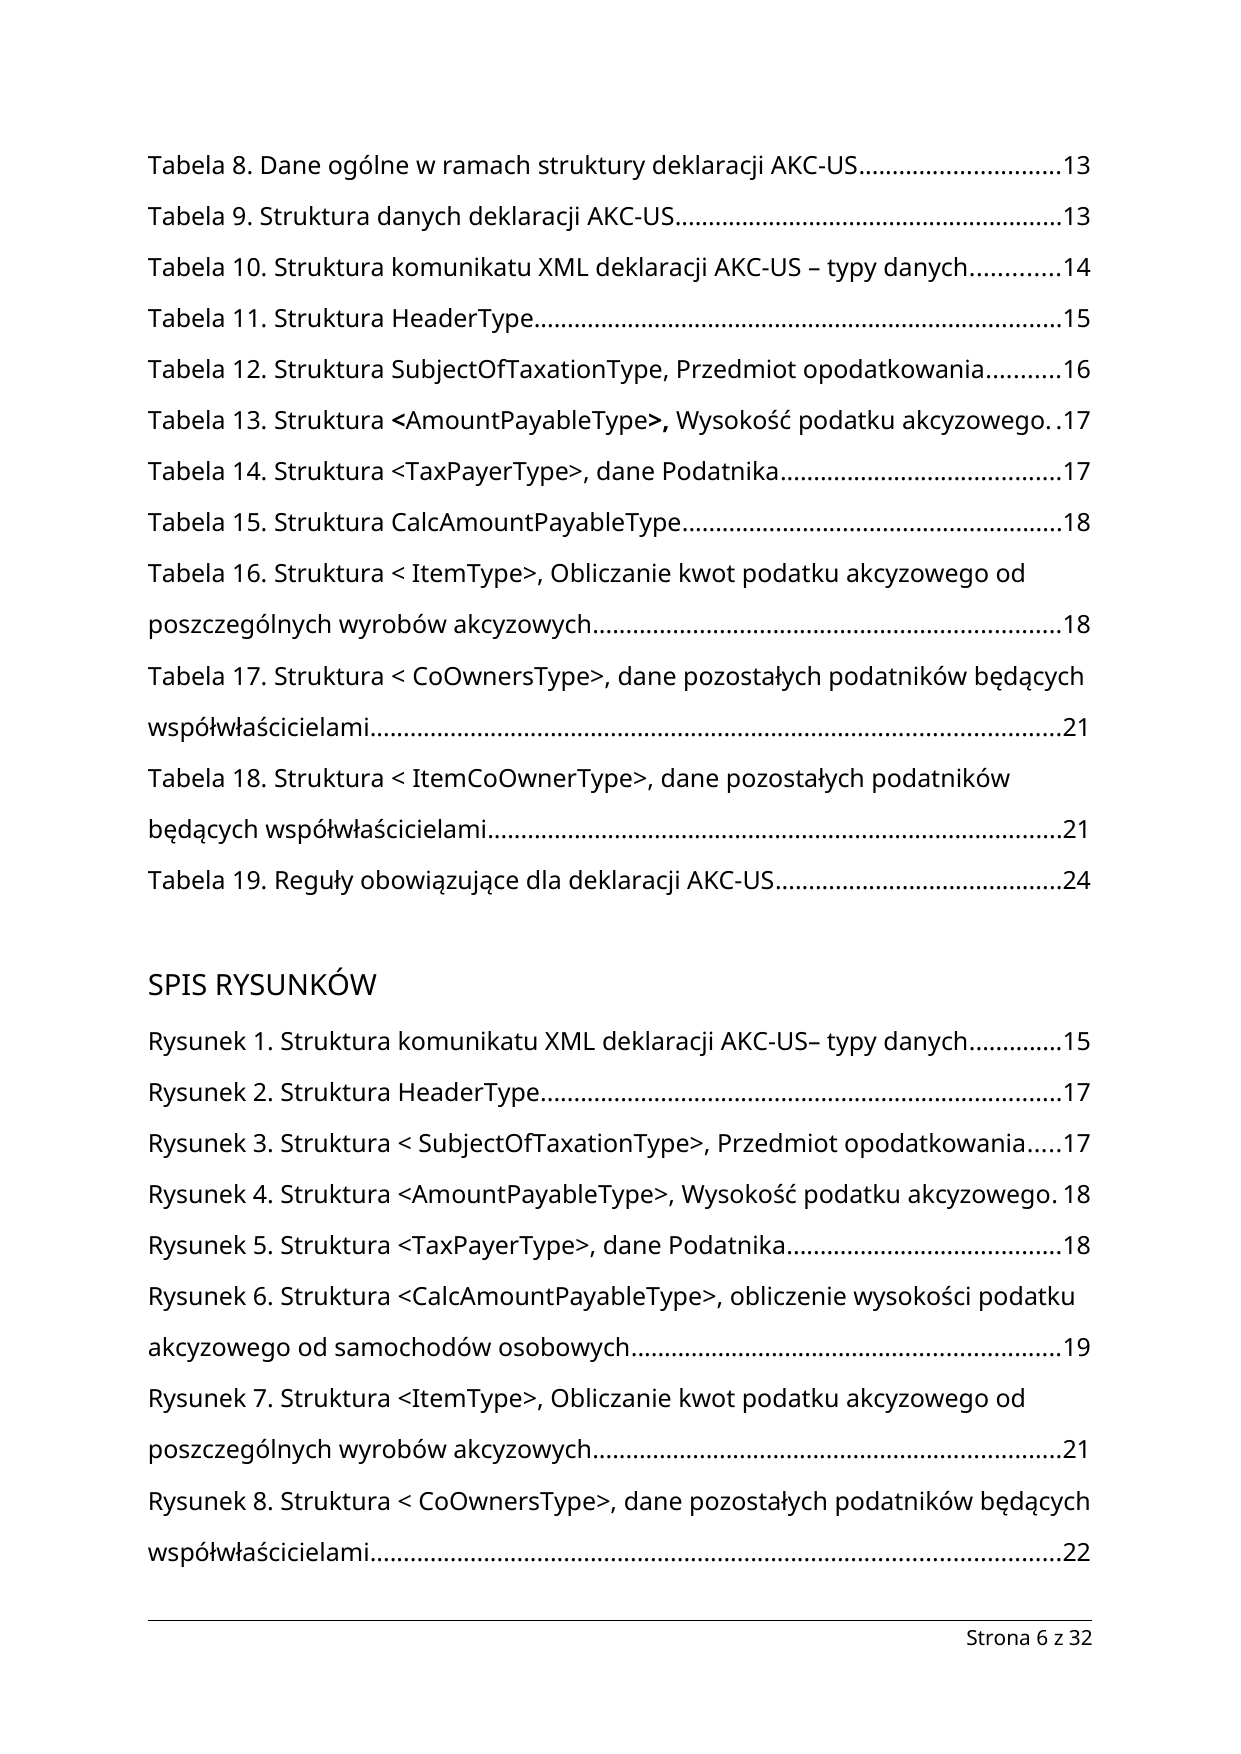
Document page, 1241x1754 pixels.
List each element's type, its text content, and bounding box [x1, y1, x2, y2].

text Tabela 14. Struktura <TaxPayerType>, dane Podatnika 17 [148, 454, 1092, 488]
text Tabela 8. Dane ogólne w ramach struktury deklaracji AKC-US 13 [148, 148, 1092, 182]
text Tabela 16. Struktura < ItemType>, Obliczanie kwot podatku akcyzowego od poszczególnych wyrobów akcyzowych 18 [148, 556, 1092, 641]
text Rysunek 2. Struktura HeaderType 17 [148, 1075, 1092, 1109]
text Rysunek 8. Struktura < CoOwnersType>, dane pozostałych podatników będących współwłaścicielami 22 [148, 1483, 1092, 1568]
text Tabela 13. Struktura <AmountPayableType>, Wysokość podatku akcyzowego 17 [148, 403, 1092, 437]
text Rysunek 4. Struktura <AmountPayableType>, Wysokość podatku akcyzowego 18 [148, 1177, 1092, 1211]
text Tabela 15. Struktura CalcAmountPayableType 18 [148, 505, 1092, 539]
text Rysunek 5. Struktura <TaxPayerType>, dane Podatnika 18 [148, 1228, 1092, 1262]
text Tabela 10. Struktura komunikatu XML deklaracji AKC-US – typy danych 14 [148, 250, 1092, 284]
text Tabela 9. Struktura danych deklaracji AKC-US 13 [148, 199, 1092, 233]
text Tabela 12. Struktura SubjectOfTaxationType, Przedmiot opodatkowania 16 [148, 352, 1092, 386]
text SPIS RYSUNKÓW [148, 964, 1092, 1004]
text Tabela 17. Struktura < CoOwnersType>, dane pozostałych podatników będących współwłaścicielami 21 [148, 658, 1092, 743]
text Tabela 19. Reguły obowiązujące dla deklaracji AKC-US 24 [148, 862, 1092, 896]
text Tabela 18. Struktura < ItemCoOwnerType>, dane pozostałych podatników będących współwłaścicielami 21 [148, 760, 1092, 845]
text Rysunek 1. Struktura komunikatu XML deklaracji AKC-US– typy danych 15 [148, 1024, 1092, 1058]
text Tabela 11. Struktura HeaderType 15 [148, 301, 1092, 335]
text Rysunek 3. Struktura < SubjectOfTaxationType>, Przedmiot opodatkowania 17 [148, 1126, 1092, 1160]
text Rysunek 6. Struktura <CalcAmountPayableType>, obliczenie wysokości podatku akcyzowego od samochodów osobowych 19 [148, 1279, 1092, 1364]
text Rysunek 7. Struktura <ItemType>, Obliczanie kwot podatku akcyzowego od poszczególnych wyrobów akcyzowych 21 [148, 1381, 1092, 1466]
